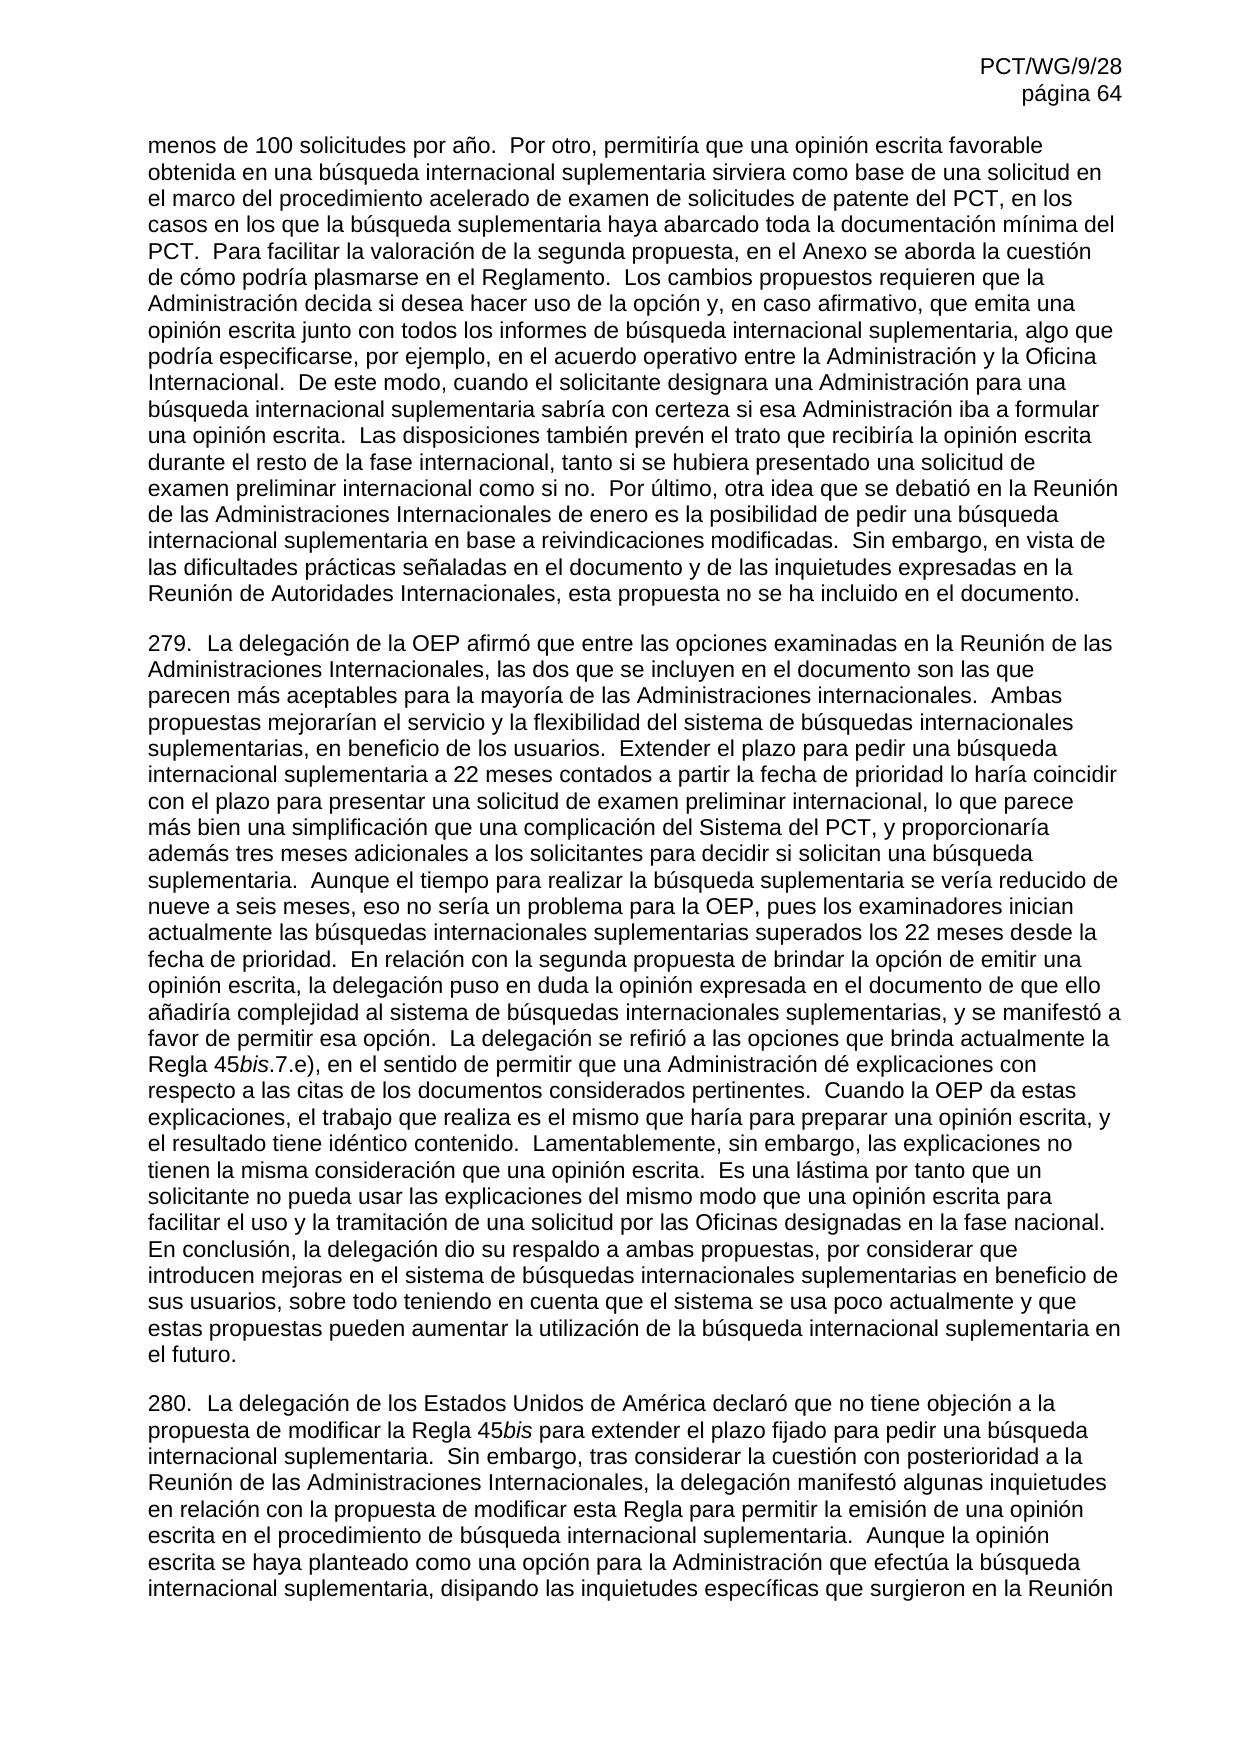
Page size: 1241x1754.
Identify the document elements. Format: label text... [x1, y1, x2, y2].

list La delegación de la OEP afirmó que entre las opciones examinadas en la Reunión de las Administraciones Internacionales, las dos que se incluyen en el documento son las que parecen más aceptables para la mayoría de las Administraciones internacionales. Ambas propuestas mejorarían el servicio y la flexibilidad del sistema de búsquedas internacionales suplementarias, en beneficio de los usuarios. Extender el plazo para pedir una búsqueda internacional suplementaria a 22 meses contados a partir la fecha de prioridad lo haría coincidir con el plazo para presentar una solicitud de examen preliminar internacional, lo que parece más bien una simplificación que una complicación del Sistema del PCT, y proporcionaría además tres meses adicionales a los solicitantes para decidir si solicitan una búsqueda suplementaria. Aunque el tiempo para realizar la búsqueda suplementaria se vería reducido de nueve a seis meses, eso no sería un problema para la OEP, pues los examinadores inician actualmente las búsquedas internacionales suplementarias superados los 22 meses desde la fecha de prioridad. En relación con la segunda propuesta de brindar la opción de emitir una opinión escrita, la delegación puso en duda la opinión expresada en el documento de que ello añadiría complejidad al sistema de búsquedas internacionales suplementarias, y se manifestó a favor de permitir esa opción. La delegación se refirió a las opciones que brinda actualmente la Regla 45bis.7.e), en el sentido de permitir que una Administración dé explicaciones con respecto a las citas de los documentos considerados pertinentes. Cuando la OEP da estas explicaciones, el trabajo que realiza es el mismo que haría para preparar una opinión escrita, y el resultado tiene idéntico contenido. Lamentablemente, sin embargo, las explicaciones no tienen la misma consideración que una opinión escrita. Es una lástima por tanto que un solicitante no pueda usar las explicaciones del mismo modo que una opinión escrita para facilitar el uso y la tramitación de una solicitud por las Oficinas designadas en la fase nacional. En conclusión, la delegación dio su respaldo a ambas propuestas, por considerar que introducen mejoras en el sistema de búsquedas internacionales suplementarias en beneficio de sus usuarios, sobre todo teniendo en cuenta que el sistema se usa poco actualmente y que estas propuestas pueden aumentar la utilización de la búsqueda internacional suplementaria en el futuro. [148, 629, 1122, 1367]
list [148, 132, 1122, 607]
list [148, 1390, 1122, 1601]
